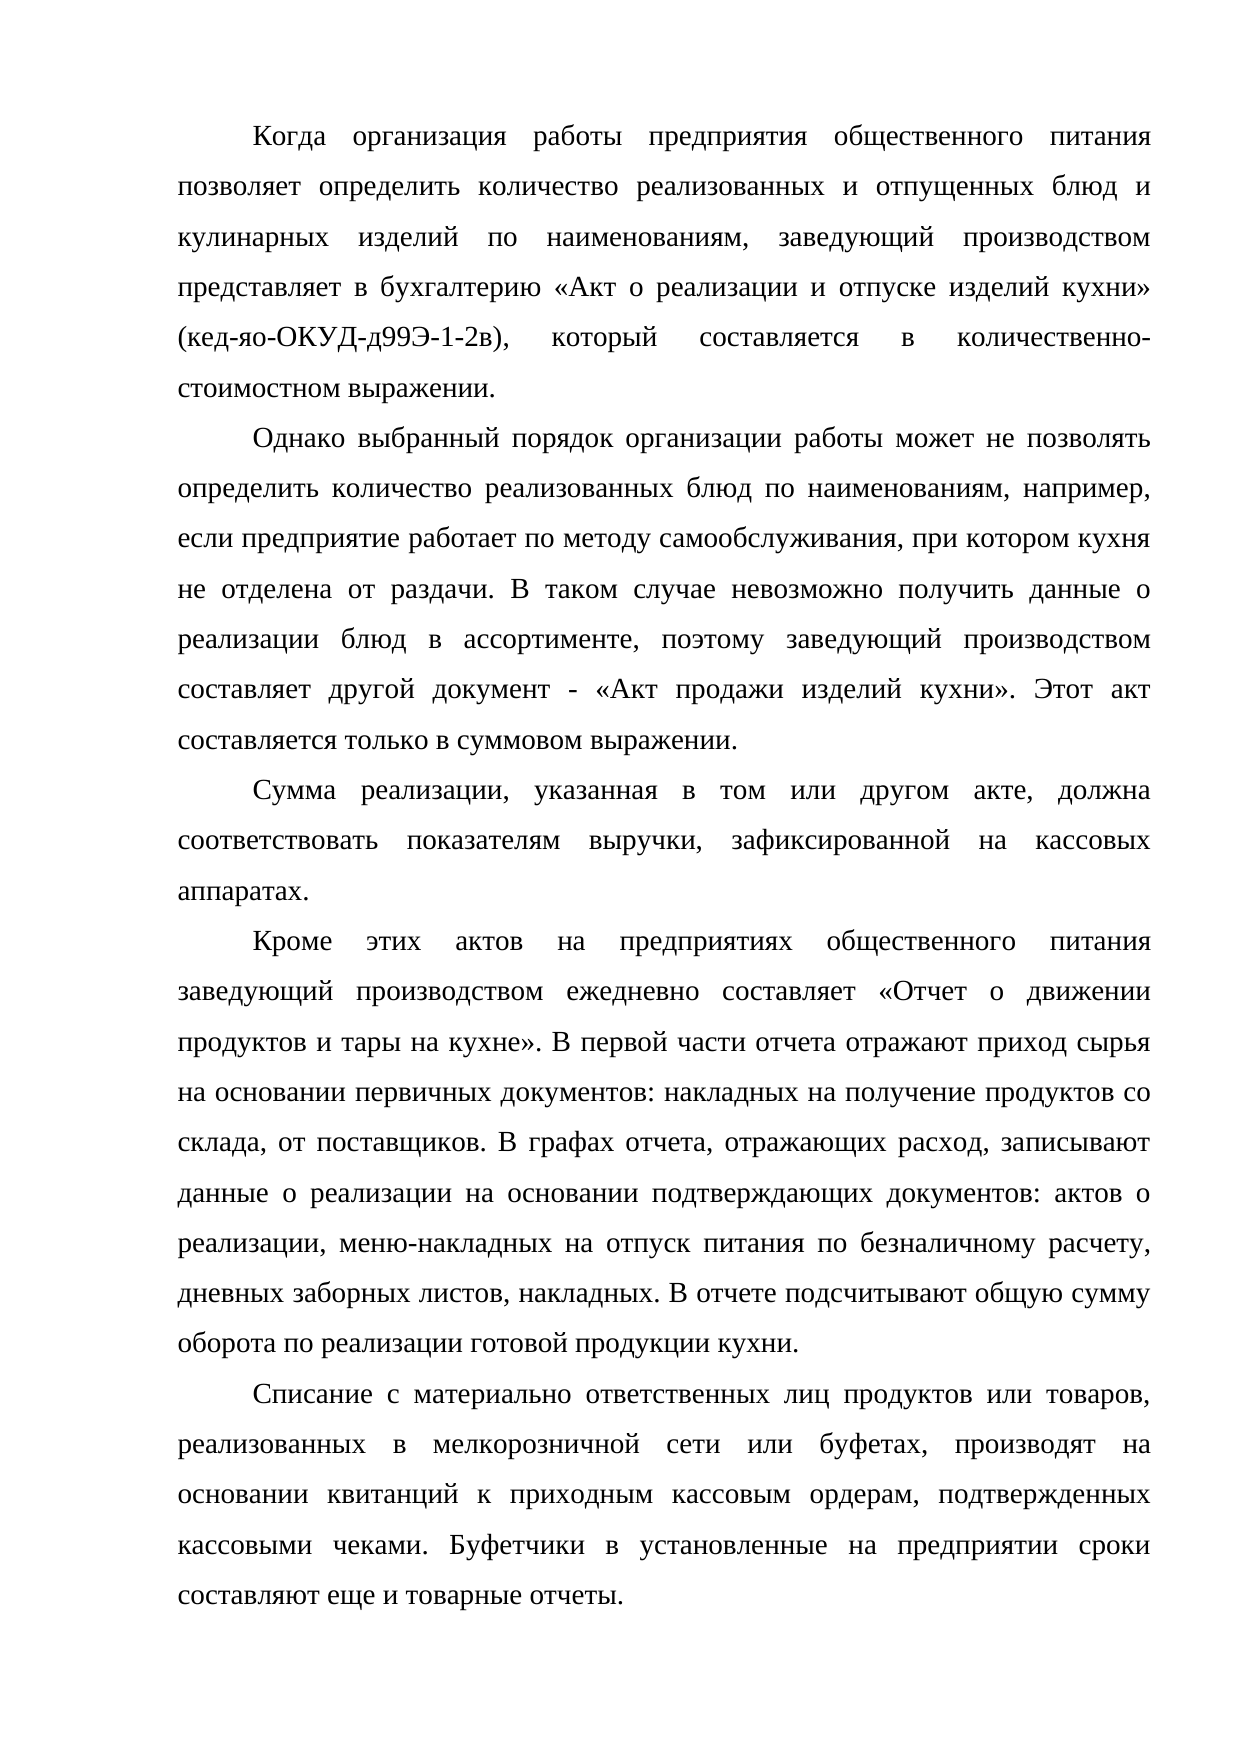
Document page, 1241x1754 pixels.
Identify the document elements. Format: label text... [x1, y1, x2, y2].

text Сумма реализации, указанная в том или другом акте, должна соответствовать показателям выручки, зафиксированной на кассовых аппаратах. [177, 772, 1152, 906]
text Однако выбранный порядок организации работы может не позволять определить количество реализованных блюд по наименованиям, например, если предприятие работает по методу самообслуживания, при котором кухня не отделена от раздачи. В таком случае невозможно получить данные о реализации блюд в ассортименте, поэтому заведующий производством составляет другой документ - «Акт продажи изделий кухни». Этот акт составляется только в суммовом выражении. [177, 420, 1152, 755]
text Когда организация работы предприятия общественного питания позволяет определить количество реализованных и отпущенных блюд и кулинарных изделий по наименованиям, заведующий производством представляет в бухгалтерию «Акт о реализации и отпуске изделий кухни» (кед-яо-ОКУД-д99Э-1-2в), который составляется в количественно-стоимостном выражении. [177, 118, 1152, 403]
text Списание с материально ответственных лиц продуктов или товаров, реализованных в мелкорозничной сети или буфетах, производят на основании квитанций к приходным кассовым ордерам, подтвержденных кассовыми чеками. Буфетчики в установленные на предприятии сроки составляют еще и товарные отчеты. [177, 1376, 1152, 1611]
text Кроме этих актов на предприятиях общественного питания заведующий производством ежедневно составляет «Отчет о движении продуктов и тары на кухне». В первой части отчета отражают приход сырья на основании первичных документов: накладных на получение продуктов со склада, от поставщиков. В графах отчета, отражающих расход, записывают данные о реализации на основании подтверждающих документов: актов о реализации, меню-накладных на отпуск питания по безналичному расчету, дневных заборных листов, накладных. В отчете подсчитывают общую сумму оборота по реализации готовой продукции кухни. [177, 923, 1152, 1359]
